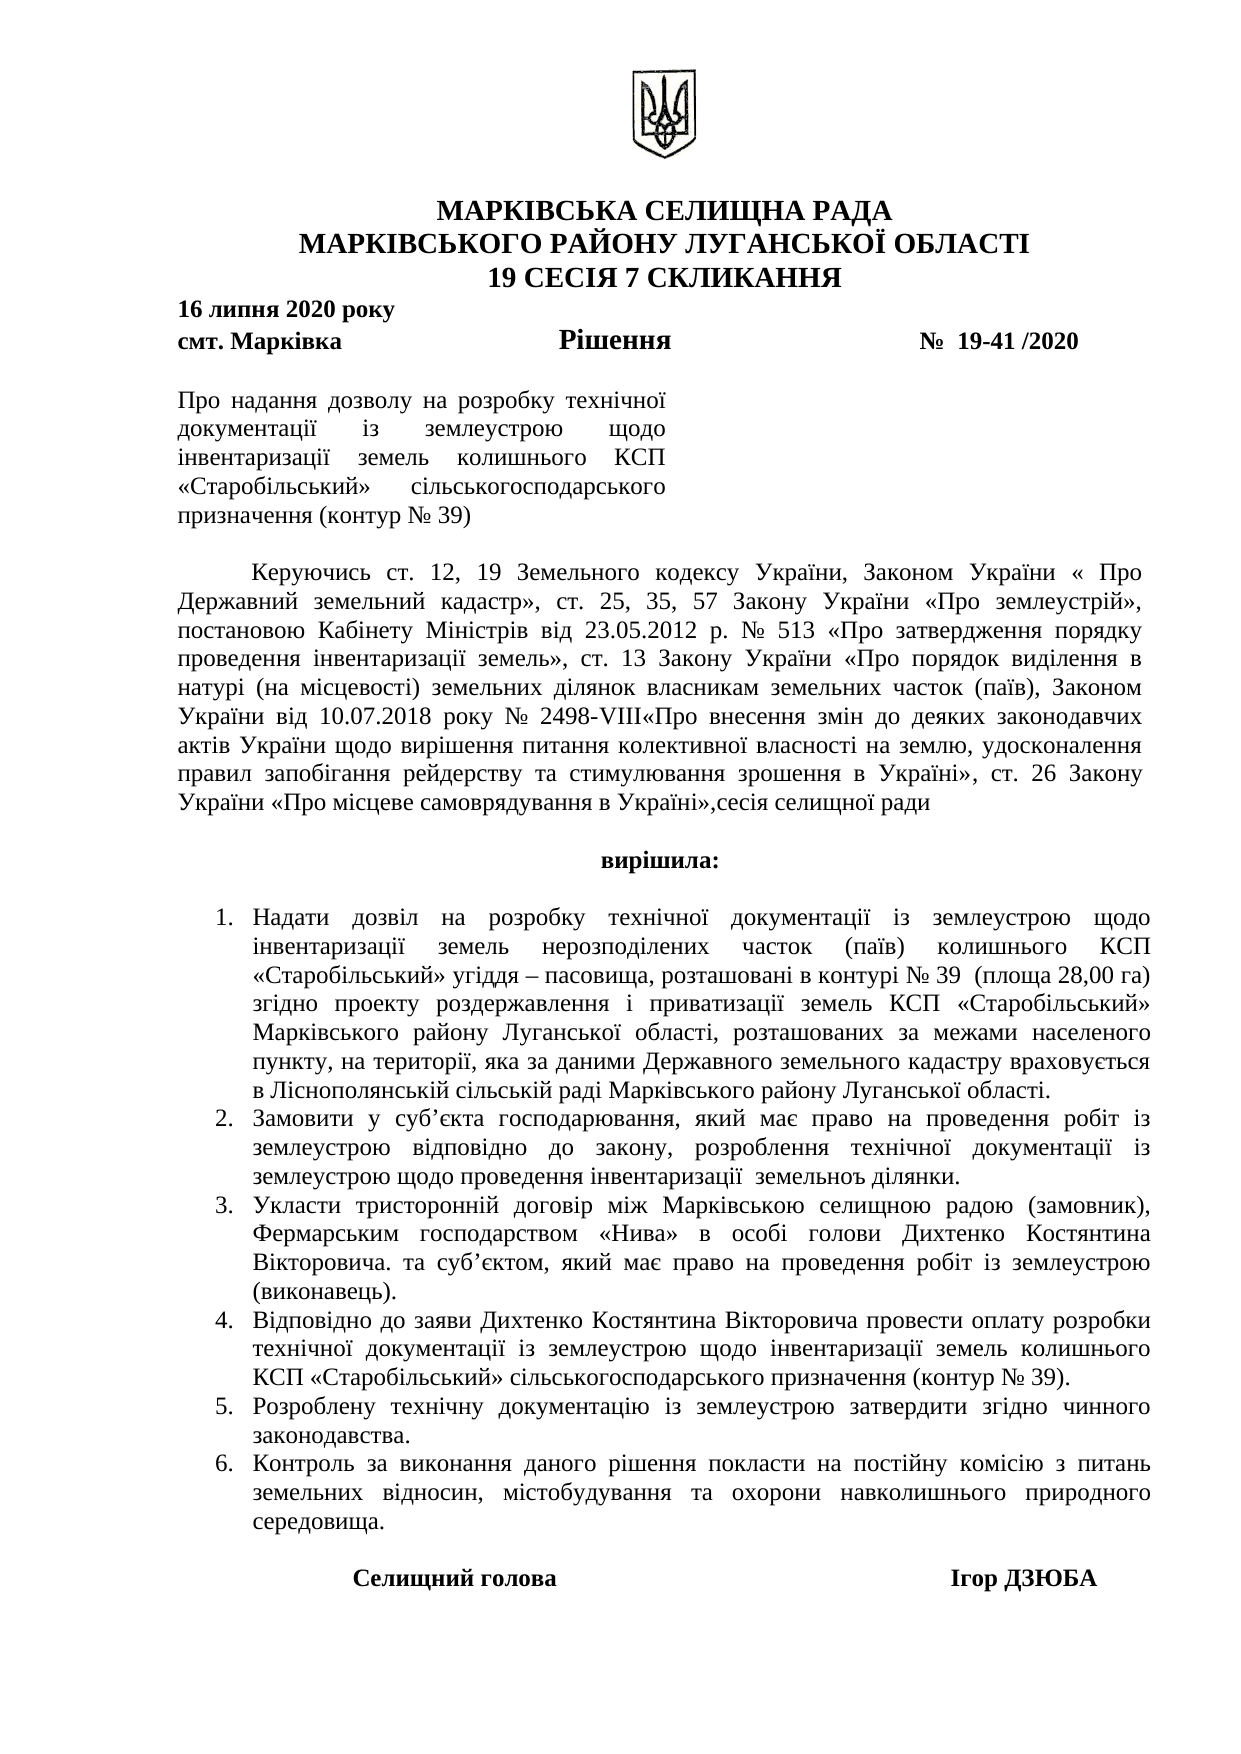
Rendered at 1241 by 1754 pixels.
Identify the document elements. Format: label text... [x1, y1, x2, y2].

table_header Про надання дозволу на розробку технічної документації із землеустрою щодо інвентаризації земель колишнього КСП «Старобільський» сільськогосподарського призначення (контур № 39) [166, 385, 677, 557]
text смт. Марківка Рішення № 19-41 /2020 [177, 322, 1143, 356]
list Надати дозвіл на розробку технічної документації із землеустрою щодо інвентаризації земель нерозподілених часток (паїв) колишнього КСП «Старобільський» угіддя – пасовища, розташовані в контурі № 39 (площа 28,00 га) згідно проекту роздержавлення і приватизації земель КСП «Старобільський» Марківського району Луганської області, розташованих за межами населеного пункту, на території, яка за даними Державного земельного кадастру враховується в Ліснополянській сільській раді Марківського району Луганської області. [215, 902, 1152, 1103]
text Керуючись ст. 12, 19 Земельного кодексу України, Законом України « Про Державний земельний кадастр», ст. 25, 35, 57 Закону України «Про землеустрій», постановою Кабінету Міністрів від 23.05.2012 р. № 513 «Про затвердження порядку проведення інвентаризації земель», ст. 13 Закону України «Про порядок виділення в натурі (на місцевості) земельних ділянок власникам земельних часток (паїв), Законом України від 10.07.2018 року № 2498-VIII«Про внесення змін до деяких законодавчих актів України щодо вирішення питання колективної власності на землю, удосконалення правил запобігання рейдерству та стимулювання зрошення в Україні», ст. 26 Закону України «Про місцеве самоврядування в Україні»,сесія селищної ради [177, 557, 1143, 816]
list Укласти тристоронній договір між Марківською селищною радою (замовник), Фермарським господарством «Нива» в особі голови Дихтенко Костянтина Вікторовича. та суб’єктом, який має право на проведення робіт із землеустрою (виконавець). [215, 1190, 1152, 1305]
text вирішила: [177, 845, 1143, 873]
list Замовити у суб’єкта господарювання, який має право на проведення робіт із землеустрою відповідно до закону, розроблення технічної документації із землеустрою щодо проведення інвентаризації земельноъ ділянки. [215, 1103, 1152, 1190]
text МАРКІВСЬКА СЕЛИЩНА РАДА [177, 193, 1152, 227]
list Контроль за виконання даного рішення покласти на постійну комісію з питань земельних відносин, містобудування та охорони навколишнього природного середовища. [215, 1448, 1152, 1535]
picture [632, 69, 697, 159]
list Селищний голова Ігор ДЗЮБА [252, 1563, 1152, 1592]
list Розроблену технічну документацію із землеустрою затвердити згідно чинного законодавства. [215, 1391, 1152, 1448]
text 16 липня 2020 року [177, 294, 1143, 322]
text МАРКІВСЬКОГО РАЙОНУ ЛУГАНСЬКОЇ ОБЛАСТІ [177, 227, 1152, 260]
list Відповідно до заяви Дихтенко Костянтина Вікторовича провести оплату розробки технічної документації із землеустрою щодо інвентаризації земель колишнього КСП «Старобільський» сільськогосподарського призначення (контур № 39). [215, 1305, 1152, 1391]
text 19 СЕСІЯ 7 СКЛИКАННЯ [177, 260, 1152, 294]
